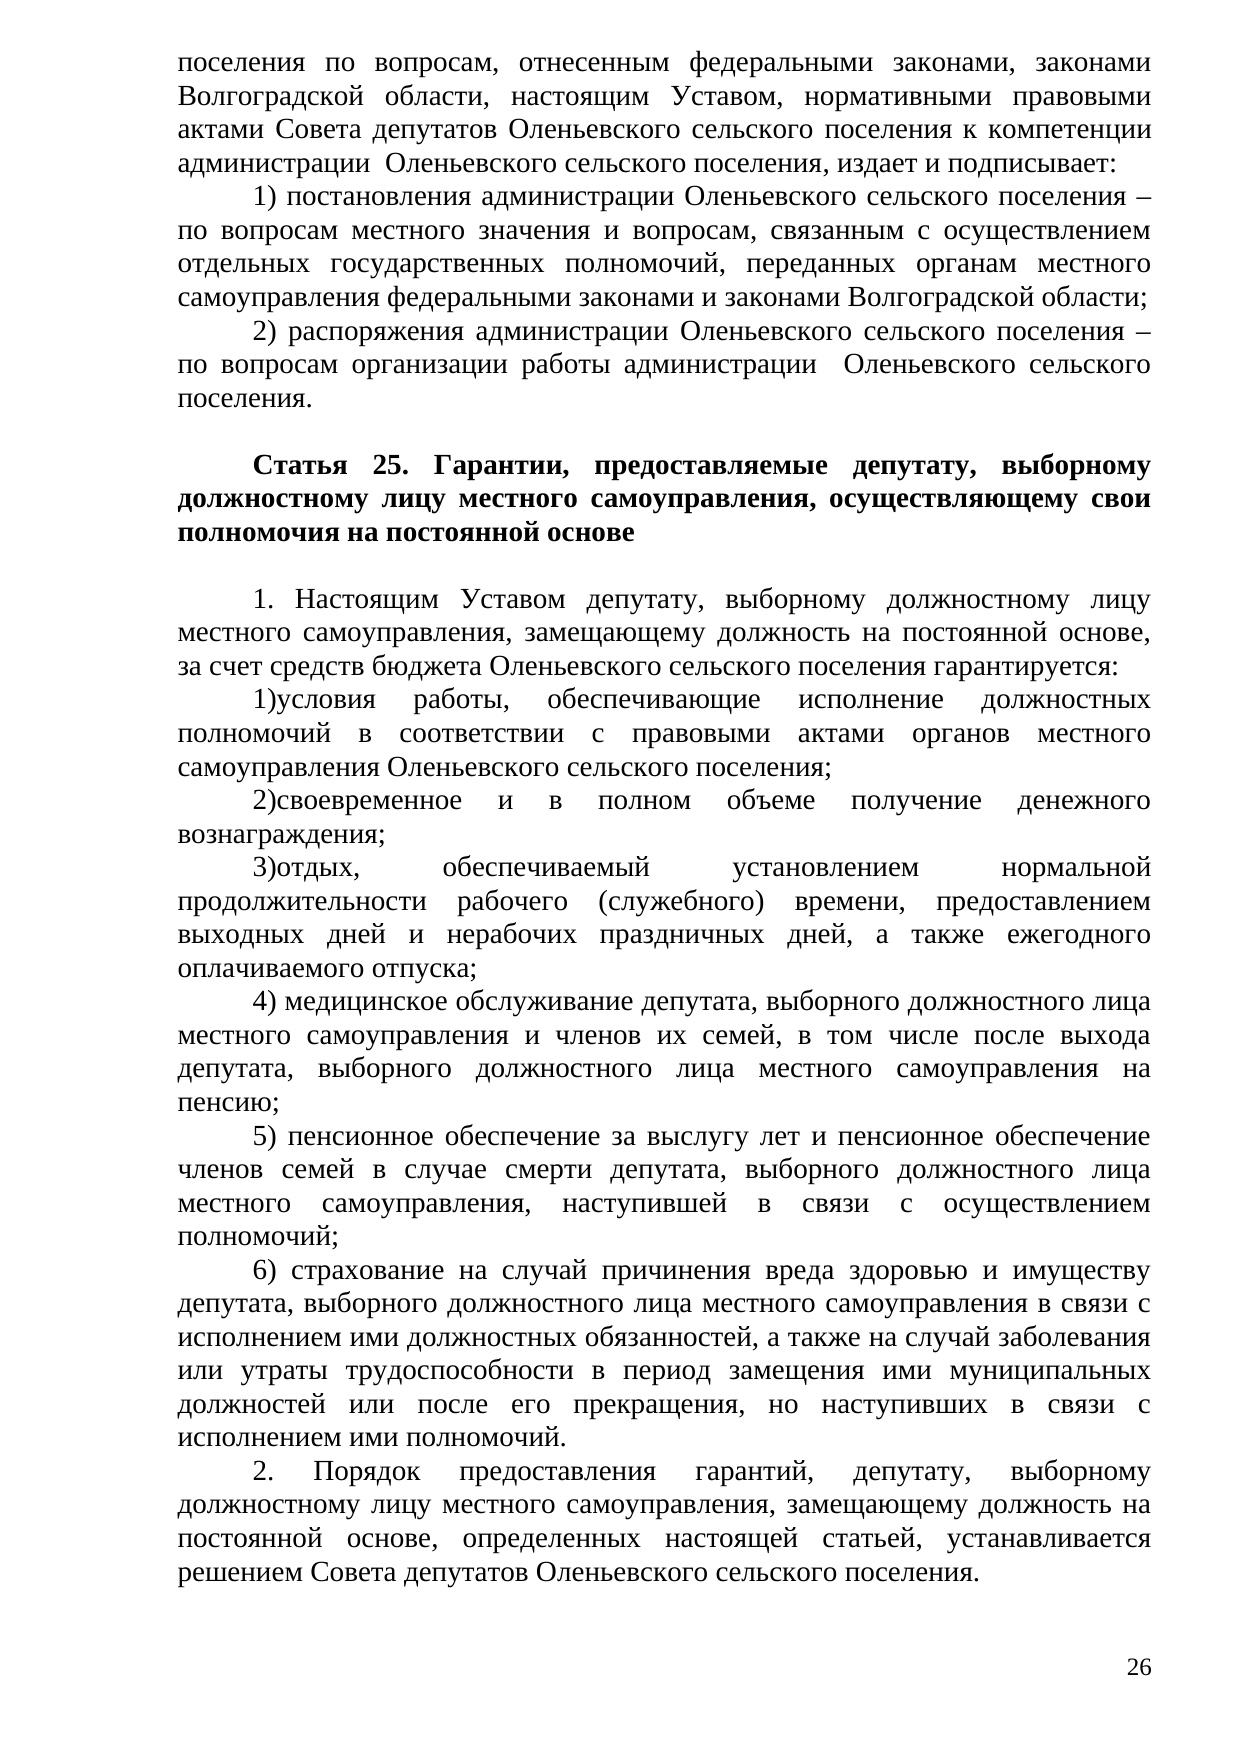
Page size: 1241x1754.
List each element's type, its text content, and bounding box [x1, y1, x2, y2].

text 2)своевременное и в полном объеме получение денежного вознаграждения; [177, 782, 1152, 849]
text 5) пенсионное обеспечение за выслугу лет и пенсионное обеспечение членов семей в случае смерти депутата, выборного должностного лица местного самоуправления, наступившей в связи с осуществлением полномочий; [177, 1118, 1152, 1252]
text 4) медицинское обслуживание депутата, выборного должностного лица местного самоуправления и членов их семей, в том числе после выхода депутата, выборного должностного лица местного самоуправления на пенсию; [177, 983, 1152, 1118]
text 1)условия работы, обеспечивающие исполнение должностных полномочий в соответствии с правовыми актами органов местного самоуправления Оленьевского сельского поселения; [177, 682, 1152, 782]
text 1. Настоящим Уставом депутату, выборному должностному лицу местного самоуправления, замещающему должность на постоянной основе, за счет средств бюджета Оленьевского сельского поселения гарантируется: [177, 581, 1152, 682]
text 1) постановления администрации Оленьевского сельского поселения – по вопросам местного значения и вопросам, связанным с осуществлением отдельных государственных полномочий, переданных органам местного самоуправления федеральными законами и законами Волгоградской области; [177, 178, 1152, 313]
text 6) страхование на случай причинения вреда здоровью и имуществу депутата, выборного должностного лица местного самоуправления в связи с исполнением ими должностных обязанностей, а также на случай заболевания или утраты трудоспособности в период замещения ими муниципальных должностей или после его прекращения, но наступивших в связи с исполнением ими полномочий. [177, 1252, 1152, 1453]
text Статья 25. Гарантии, предоставляемые депутату, выборному должностному лицу местного самоуправления, осуществляющему свои полномочия на постоянной основе [177, 447, 1152, 547]
text 2. Порядок предоставления гарантий, депутату, выборному должностному лицу местного самоуправления, замещающему должность на постоянной основе, определенных настоящей статьей, устанавливается решением Совета депутатов Оленьевского сельского поселения. [177, 1453, 1152, 1587]
text 3)отдых, обеспечиваемый установлением нормальной продолжительности рабочего (служебного) времени, предоставлением выходных дней и нерабочих праздничных дней, а также ежегодного оплачиваемого отпуска; [177, 849, 1152, 983]
text 2) распоряжения администрации Оленьевского сельского поселения – по вопросам организации работы администрации Оленьевского сельского поселения. [177, 313, 1152, 413]
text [177, 44, 1152, 178]
